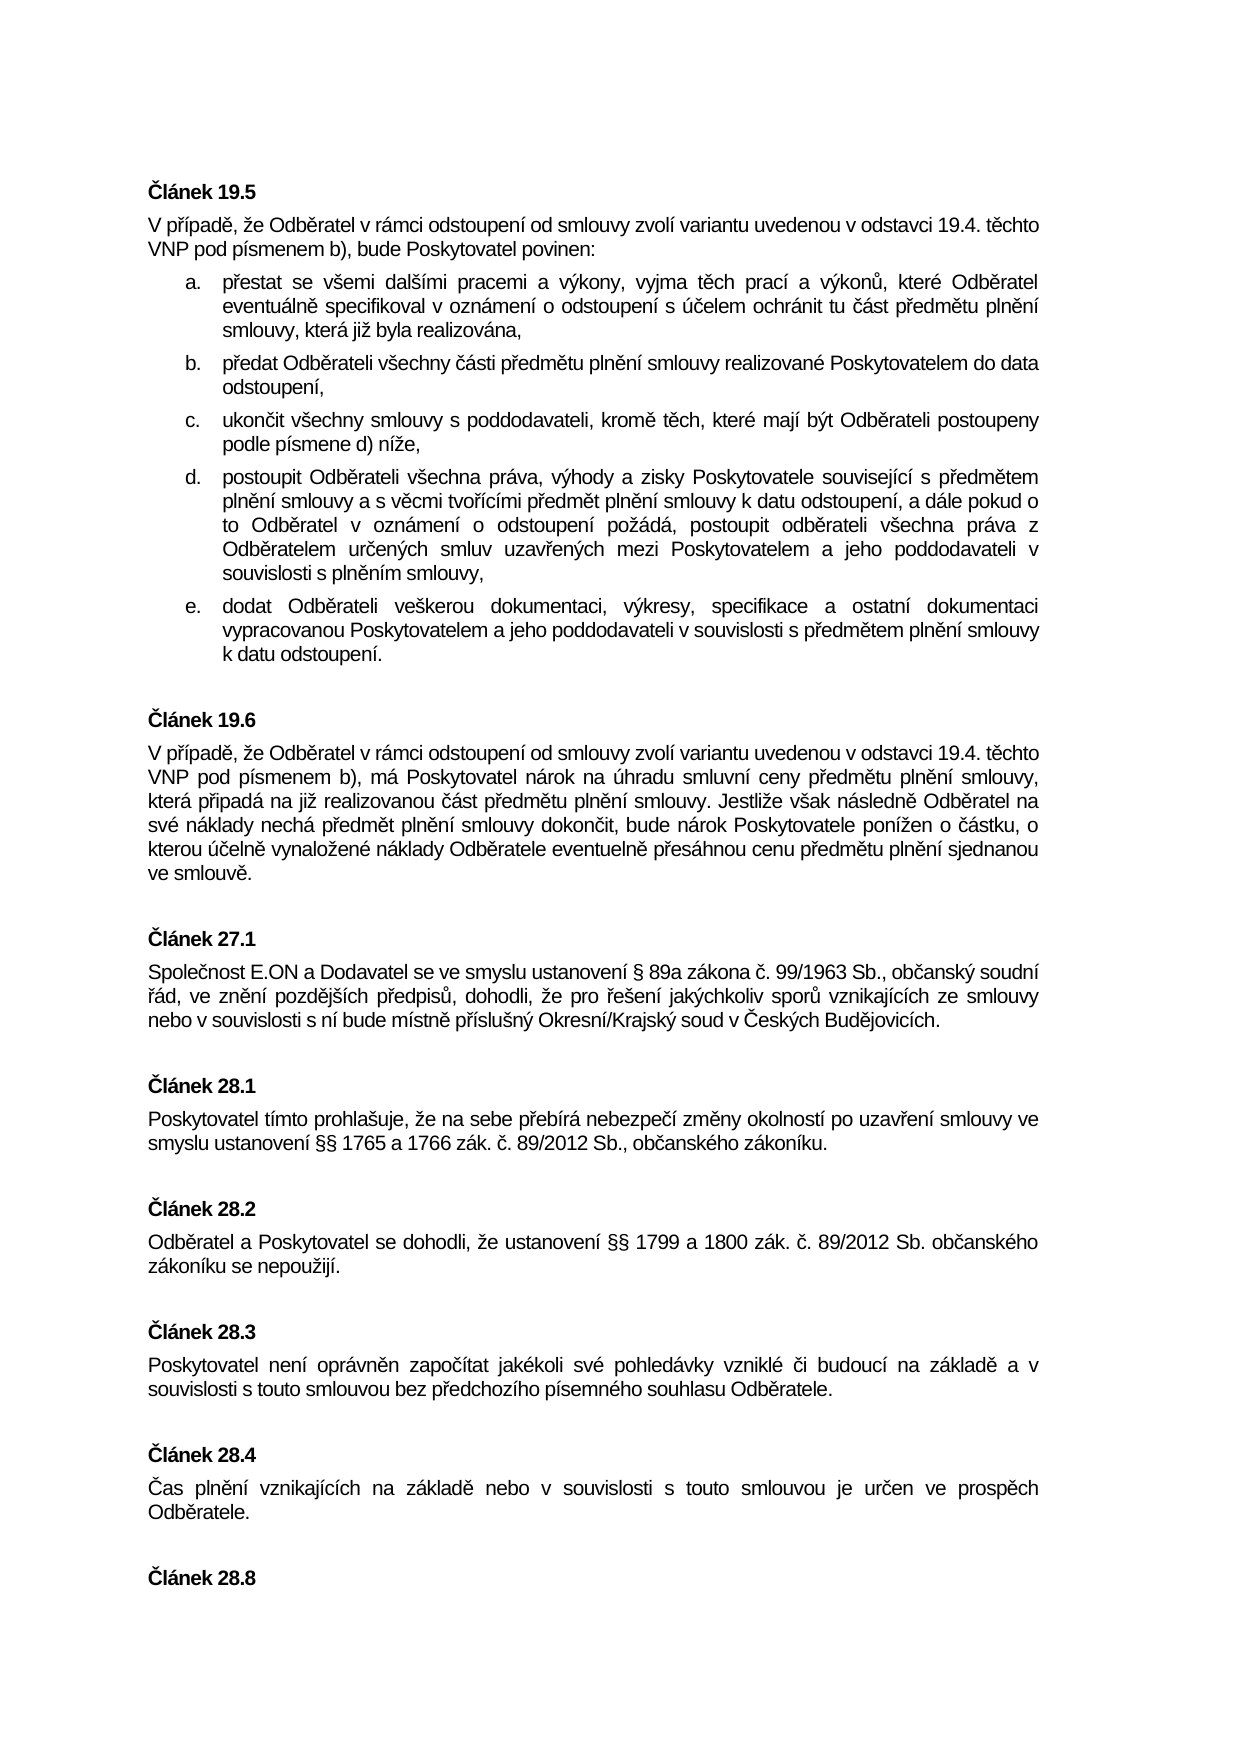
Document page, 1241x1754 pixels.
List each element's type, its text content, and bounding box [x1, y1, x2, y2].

text Článek 28.2 [148, 1197, 1039, 1221]
text V případě, že Odběratel v rámci odstoupení od smlouvy zvolí variantu uvedenou v odstavci 19.4. těchto VNP pod písmenem b), bude Poskytovatel povinen: [148, 214, 1039, 262]
text Článek 28.1 [148, 1074, 1039, 1098]
text Článek 19.5 [148, 181, 1039, 204]
text Poskytovatel není oprávněn započítat jakékoli své pohledávky vzniklé či budoucí na základě a v souvislosti s touto smlouvou bez předchozího písemného souhlasu Odběratele. [148, 1353, 1039, 1401]
text Společnost E.ON a Dodavatel se ve smyslu ustanovení § 89a zákona č. 99/1963 Sb., občanský soudní řád, ve znění pozdějších předpisů, dohodli, že pro řešení jakýchkoliv sporů vznikajících ze smlouvy nebo v souvislosti s ní bude místně příslušný Okresní/Krajský soud v Českých Budějovicích. [148, 960, 1039, 1032]
list přestat se všemi dalšími pracemi a výkony, vyjma těch prací a výkonů, které Odběratel eventuálně specifikoval v oznámení o odstoupení s účelem ochránit tu část předmětu plnění smlouvy, která již byla realizována, [185, 271, 1039, 342]
list předat Odběrateli všechny části předmětu plnění smlouvy realizované Poskytovatelem do data odstoupení, [185, 352, 1039, 399]
list postoupit Odběrateli všechna práva, výhody a zisky Poskytovatele související s předmětem plnění smlouvy a s věcmi tvořícími předmět plnění smlouvy k datu odstoupení, a dále pokud o to Odběratel v oznámení o odstoupení požádá, postoupit odběrateli všechna práva z Odběratelem určených smluv uzavřených mezi Poskytovatelem a jeho poddodavateli v souvislosti s plněním smlouvy, [185, 466, 1039, 585]
text Článek 19.6 [148, 708, 1039, 732]
text V případě, že Odběratel v rámci odstoupení od smlouvy zvolí variantu uvedenou v odstavci 19.4. těchto VNP pod písmenem b), má Poskytovatel nárok na úhradu smluvní ceny předmětu plnění smlouvy, která připadá na již realizovanou část předmětu plnění smlouvy. Jestliže však následně Odběratel na své náklady nechá předmět plnění smlouvy dokončit, bude nárok Poskytovatele ponížen o částku, o kterou účelně vynaložené náklady Odběratele eventuelně přesáhnou cenu předmětu plnění sjednanou ve smlouvě. [148, 741, 1039, 885]
text Odběratel a Poskytovatel se dohodli, že ustanovení §§ 1799 a 1800 zák. č. 89/2012 Sb. občanského zákoníku se nepoužijí. [148, 1230, 1039, 1278]
text Článek 28.3 [148, 1320, 1039, 1344]
list ukončit všechny smlouvy s poddodavateli, kromě těch, které mají být Odběrateli postoupeny podle písmene d) níže, [185, 408, 1039, 456]
text Článek 27.1 [148, 927, 1039, 951]
text Čas plnění vznikajících na základě nebo v souvislosti s touto smlouvou je určen ve prospěch Odběratele. [148, 1476, 1039, 1524]
text Článek 28.8 [148, 1566, 1039, 1590]
list dodat Odběrateli veškerou dokumentaci, výkresy, specifikace a ostatní dokumentaci vypracovanou Poskytovatelem a jeho poddodavateli v souvislosti s předmětem plnění smlouvy k datu odstoupení. [185, 594, 1039, 666]
text Poskytovatel tímto prohlašuje, že na sebe přebírá nebezpečí změny okolností po uzavření smlouvy ve smyslu ustanovení §§ 1765 a 1766 zák. č. 89/2012 Sb., občanského zákoníku. [148, 1107, 1039, 1155]
text Článek 28.4 [148, 1443, 1039, 1467]
